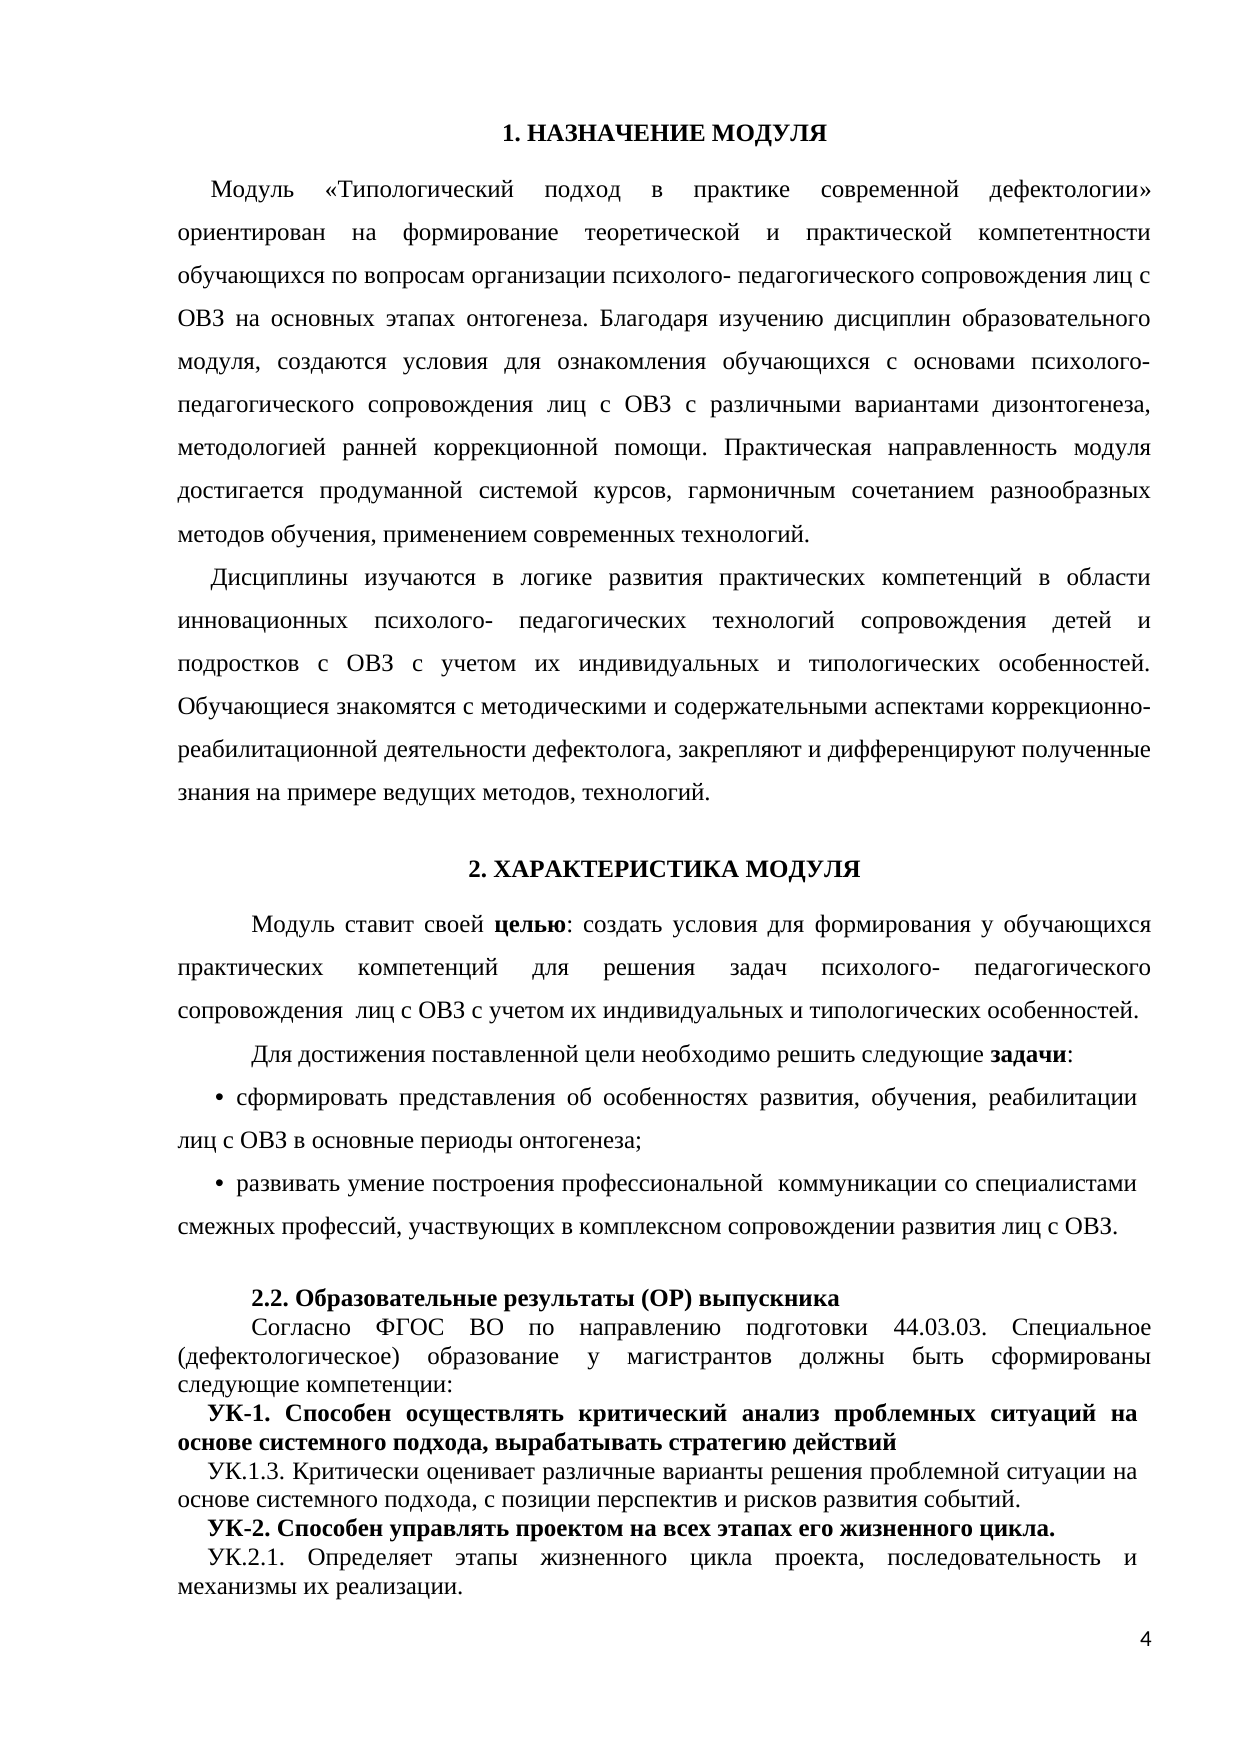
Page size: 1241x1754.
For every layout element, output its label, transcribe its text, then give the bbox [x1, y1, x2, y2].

list развивать умение построения профессиональной коммуникации со специалистами смежных профессий, участвующих в комплексном сопровождении развития лиц с ОВЗ. [177, 1168, 1138, 1240]
text УК.2.1. Определяет этапы жизненного цикла проекта, последовательность и механизмы их реализации. [177, 1542, 1138, 1599]
text Модуль «Типологический подход в практике современной дефектологии» ориентирован на формирование теоретической и практической компетентности обучающихся по вопросам организации психолого- педагогического сопровождения лиц с ОВЗ на основных этапах онтогенеза. Благодаря изучению дисциплин образовательного модуля, создаются условия для ознакомления обучающихся с основами психолого- педагогического сопровождения лиц с ОВЗ с различными вариантами дизонтогенеза, методологией ранней коррекционной помощи. Практическая направленность модуля достигается продуманной системой курсов, гармоничным сочетанием разнообразных методов обучения, применением современных технологий. [177, 174, 1152, 547]
text Для достижения поставленной цели необходимо решить следующие задачи: [177, 1039, 1152, 1067]
text УК-1. Способен осуществлять критический анализ проблемных ситуаций на основе системного подхода, вырабатывать стратегию действий [177, 1398, 1138, 1456]
text 2. ХАРАКТЕРИСТИКА МОДУЛЯ [177, 854, 1152, 882]
text УК-2. Способен управлять проектом на всех этапах его жизненного цикла. [177, 1513, 1138, 1542]
text УК.1.3. Критически оценивает различные варианты решения проблемной ситуации на основе системного подхода, с позиции перспектив и рисков развития событий. [177, 1456, 1138, 1513]
text Дисциплины изучаются в логике развития практических компетенций в области инновационных психолого- педагогических технологий сопровождения детей и подростков с ОВЗ с учетом их индивидуальных и типологических особенностей. Обучающиеся знакомятся с методическими и содержательными аспектами коррекционно- реабилитационной деятельности дефектолога, закрепляют и дифференцируют полученные знания на примере ведущих методов, технологий. [177, 562, 1152, 806]
text 2.2. Образовательные результаты (ОР) выпускника [177, 1283, 1138, 1312]
list сформировать представления об особенностях развития, обучения, реабилитации лиц с ОВЗ в основные периоды онтогенеза; [177, 1082, 1138, 1154]
text Согласно ФГОС ВО по направлению подготовки 44.03.03. Специальное (дефектологическое) образование у магистрантов должны быть сформированы следующие компетенции: [177, 1312, 1152, 1398]
text Модуль ставит своей целью: создать условия для формирования у обучающихся практических компетенций для решения задач психолого- педагогического сопровождения лиц с ОВЗ с учетом их индивидуальных и типологических особенностей. [177, 909, 1152, 1024]
text 1. назначение модуля [177, 118, 1152, 147]
